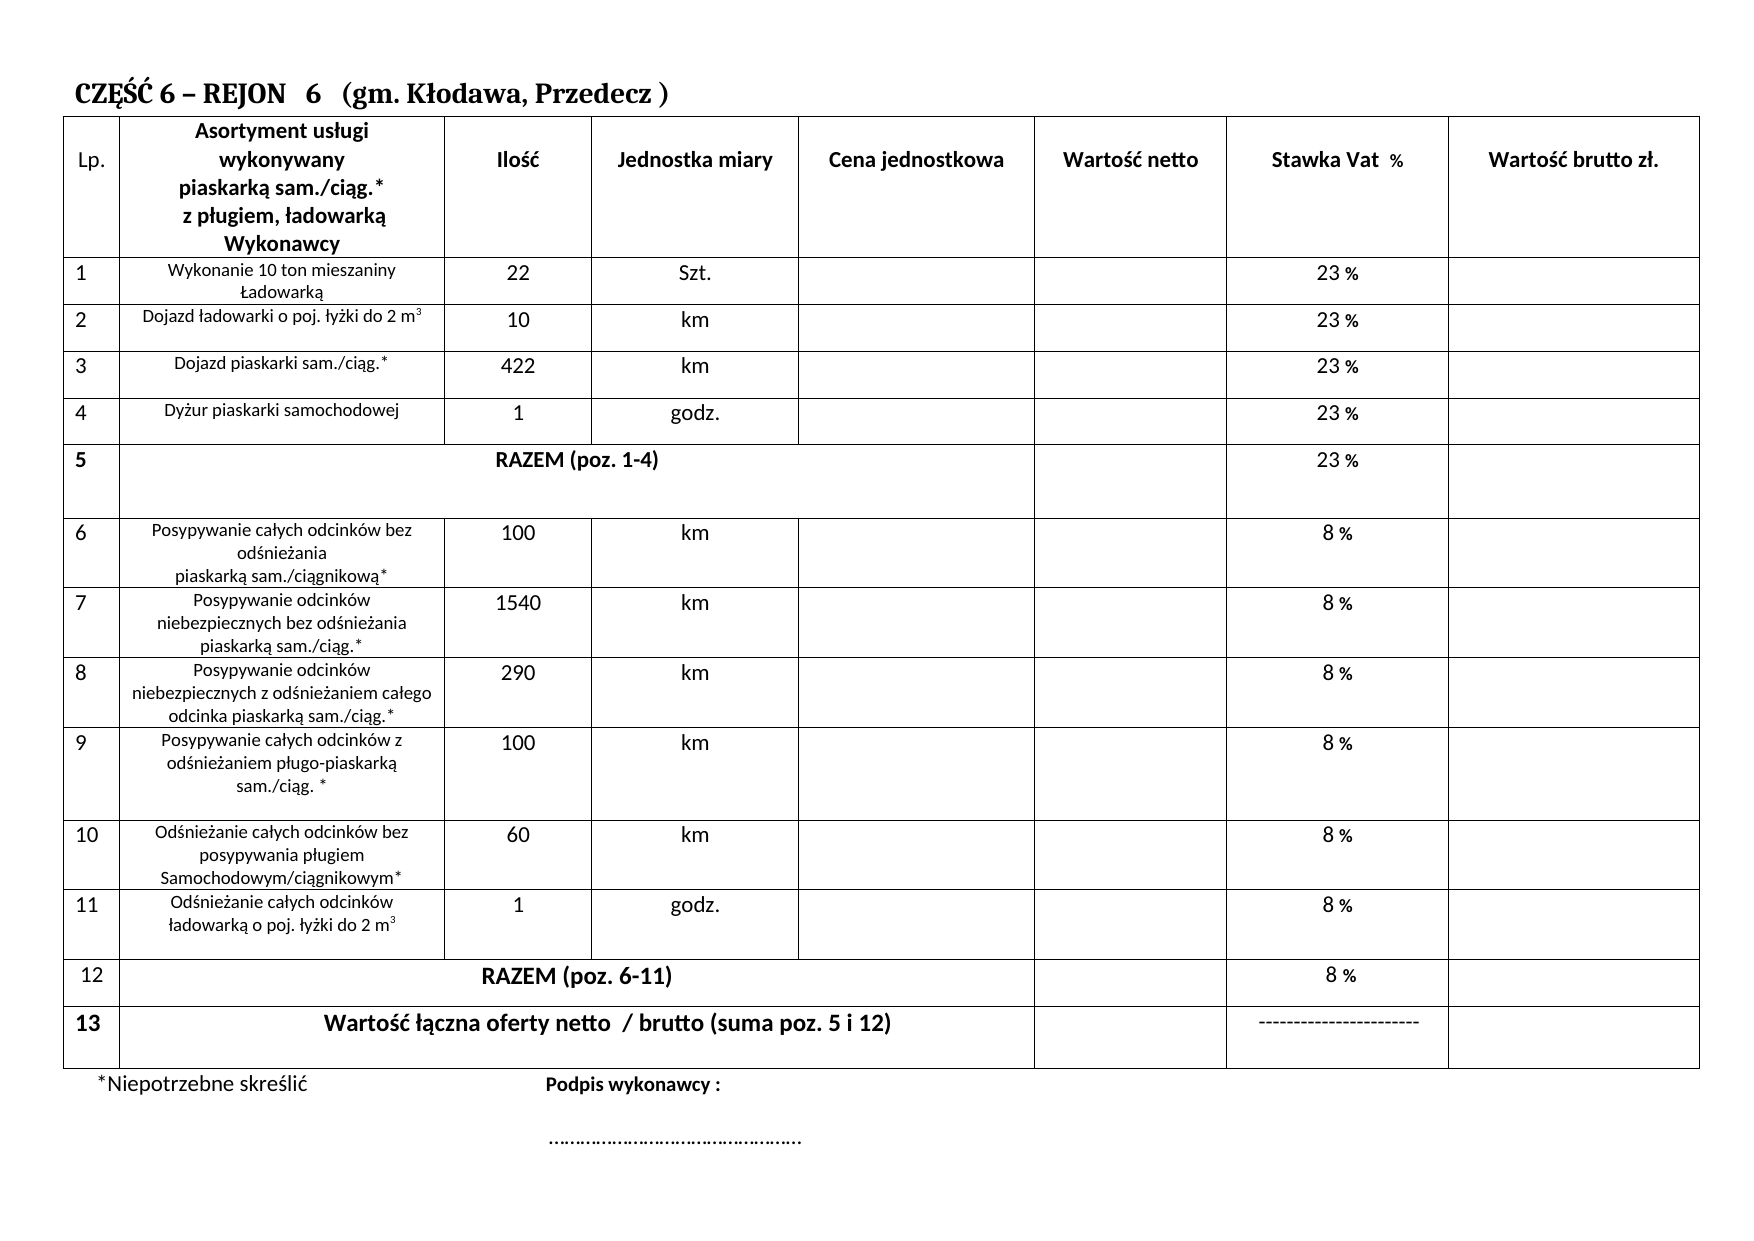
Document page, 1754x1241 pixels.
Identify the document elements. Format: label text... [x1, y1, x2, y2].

table_cell Posypywanie odcinków niebezpiecznych z odśnieżaniem całego odcinka piaskarką sam./ciąg.* [120, 658, 444, 727]
table_cell [1449, 960, 1699, 1006]
table_cell Dojazd piaskarki sam./ciąg.* [120, 352, 444, 397]
text *Niepotrzebne skreślić Podpis wykonawcy : [75, 1069, 1679, 1097]
table_cell 8 [64, 658, 119, 727]
table_cell [799, 352, 1034, 397]
table_cell [1035, 352, 1226, 397]
table_cell [799, 399, 1034, 444]
table_cell 13 [64, 1007, 119, 1068]
table_cell [1035, 588, 1226, 657]
table_cell [1449, 821, 1699, 889]
table_cell 23 % [1227, 399, 1448, 444]
table_cell 2 [64, 305, 119, 351]
table_cell ----------------------- [1227, 1007, 1448, 1068]
table_cell [799, 305, 1034, 351]
table_header Jednostka miary [592, 117, 798, 257]
table_cell [1035, 305, 1226, 351]
table_cell 12 [64, 960, 119, 1006]
table_cell [1035, 519, 1226, 587]
table_cell [799, 821, 1034, 889]
table_cell 22 [445, 258, 591, 304]
table_cell 3 [64, 352, 119, 397]
table_cell [1449, 890, 1699, 959]
table_cell Szt. [592, 258, 798, 304]
table_header Asortyment usługi wykonywany piaskarką sam./ciąg.* z pługiem, ładowarką Wykonawcy [120, 117, 444, 257]
table_cell 422 [445, 352, 591, 397]
table_cell godz. [592, 399, 798, 444]
table_cell 8 % [1227, 728, 1448, 819]
table_cell 8 % [1227, 519, 1448, 587]
table_cell 23 % [1227, 258, 1448, 304]
table_header Lp. [64, 117, 119, 257]
table_cell Posypywanie całych odcinków bez odśnieżania piaskarką sam./ciągnikową* [120, 519, 444, 587]
table_cell Wartość łączna oferty netto / brutto (suma poz. 5 i 12) [120, 1007, 1034, 1068]
table_cell km [592, 305, 798, 351]
table_cell [799, 519, 1034, 587]
table_cell [1035, 890, 1226, 959]
table_cell [1449, 1007, 1699, 1068]
table_header Wartość netto [1035, 117, 1226, 257]
table_cell 8 % [1227, 821, 1448, 889]
table_cell [799, 890, 1034, 959]
table_cell 7 [64, 588, 119, 657]
table_cell godz. [592, 890, 798, 959]
table_cell 290 [445, 658, 591, 727]
table_cell Wykonanie 10 ton mieszaniny Ładowarką [120, 258, 444, 304]
table_cell 8 % [1227, 890, 1448, 959]
table_cell km [592, 519, 798, 587]
table_cell [1035, 258, 1226, 304]
table_cell km [592, 658, 798, 727]
table_cell 1 [445, 399, 591, 444]
table_cell 23 % [1227, 352, 1448, 397]
table_cell Dyżur piaskarki samochodowej [120, 399, 444, 444]
text ………………………………………… [75, 1122, 1679, 1150]
table_cell [799, 728, 1034, 819]
table_cell 11 [64, 890, 119, 959]
table_cell 100 [445, 519, 591, 587]
table_cell Posypywanie odcinków niebezpiecznych bez odśnieżania piaskarką sam./ciąg.* [120, 588, 444, 657]
table_cell [1449, 728, 1699, 819]
table_cell 1 [445, 890, 591, 959]
table_cell [1035, 399, 1226, 444]
table_cell [799, 258, 1034, 304]
table_cell 100 [445, 728, 591, 819]
table_cell 1540 [445, 588, 591, 657]
table_cell 1 [64, 258, 119, 304]
table_cell [1449, 519, 1699, 587]
table_cell [1035, 728, 1226, 819]
table_cell km [592, 728, 798, 819]
table_cell 8 % [1227, 960, 1448, 1006]
table_cell km [592, 588, 798, 657]
table_cell 10 [445, 305, 591, 351]
table_cell RAZEM (poz. 1-4) [120, 445, 1034, 517]
table_header Wartość brutto zł. [1449, 117, 1699, 257]
table_cell [1035, 658, 1226, 727]
table_cell Posypywanie całych odcinków z odśnieżaniem pługo-piaskarką sam./ciąg. * [120, 728, 444, 819]
table_cell 9 [64, 728, 119, 819]
table_cell 4 [64, 399, 119, 444]
table_cell [799, 588, 1034, 657]
table_cell [1449, 445, 1699, 517]
table_cell 8 % [1227, 588, 1448, 657]
table_cell [1449, 352, 1699, 397]
table_cell [1449, 658, 1699, 727]
table_cell 8 % [1227, 658, 1448, 727]
table_cell 10 [64, 821, 119, 889]
table_cell 60 [445, 821, 591, 889]
table_cell RAZEM (poz. 6-11) [120, 960, 1034, 1006]
table_cell Odśnieżanie całych odcinków ładowarką o poj. łyżki do 2 m3 [120, 890, 444, 959]
table_cell 5 [64, 445, 119, 517]
table_cell [1035, 1007, 1226, 1068]
table_cell km [592, 352, 798, 397]
table_cell [1449, 399, 1699, 444]
table_cell [1035, 960, 1226, 1006]
table_cell [1035, 821, 1226, 889]
table_cell km [592, 821, 798, 889]
table_cell [1035, 445, 1226, 517]
table_cell 6 [64, 519, 119, 587]
table_header Ilość [445, 117, 591, 257]
table_header Stawka Vat % [1227, 117, 1448, 257]
table_cell 23 % [1227, 445, 1448, 517]
table_cell 23 % [1227, 305, 1448, 351]
table_cell Dojazd ładowarki o poj. łyżki do 2 m3 [120, 305, 444, 351]
subtitle CZĘŚĆ 6 – REJON 6 (gm. Kłodawa, Przedecz ) [75, 77, 1679, 111]
table_cell Odśnieżanie całych odcinków bez posypywania pługiem Samochodowym/ciągnikowym* [120, 821, 444, 889]
table_cell [799, 658, 1034, 727]
table_cell [1449, 588, 1699, 657]
table_cell [1449, 305, 1699, 351]
table_cell [1449, 258, 1699, 304]
table_header Cena jednostkowa [799, 117, 1034, 257]
